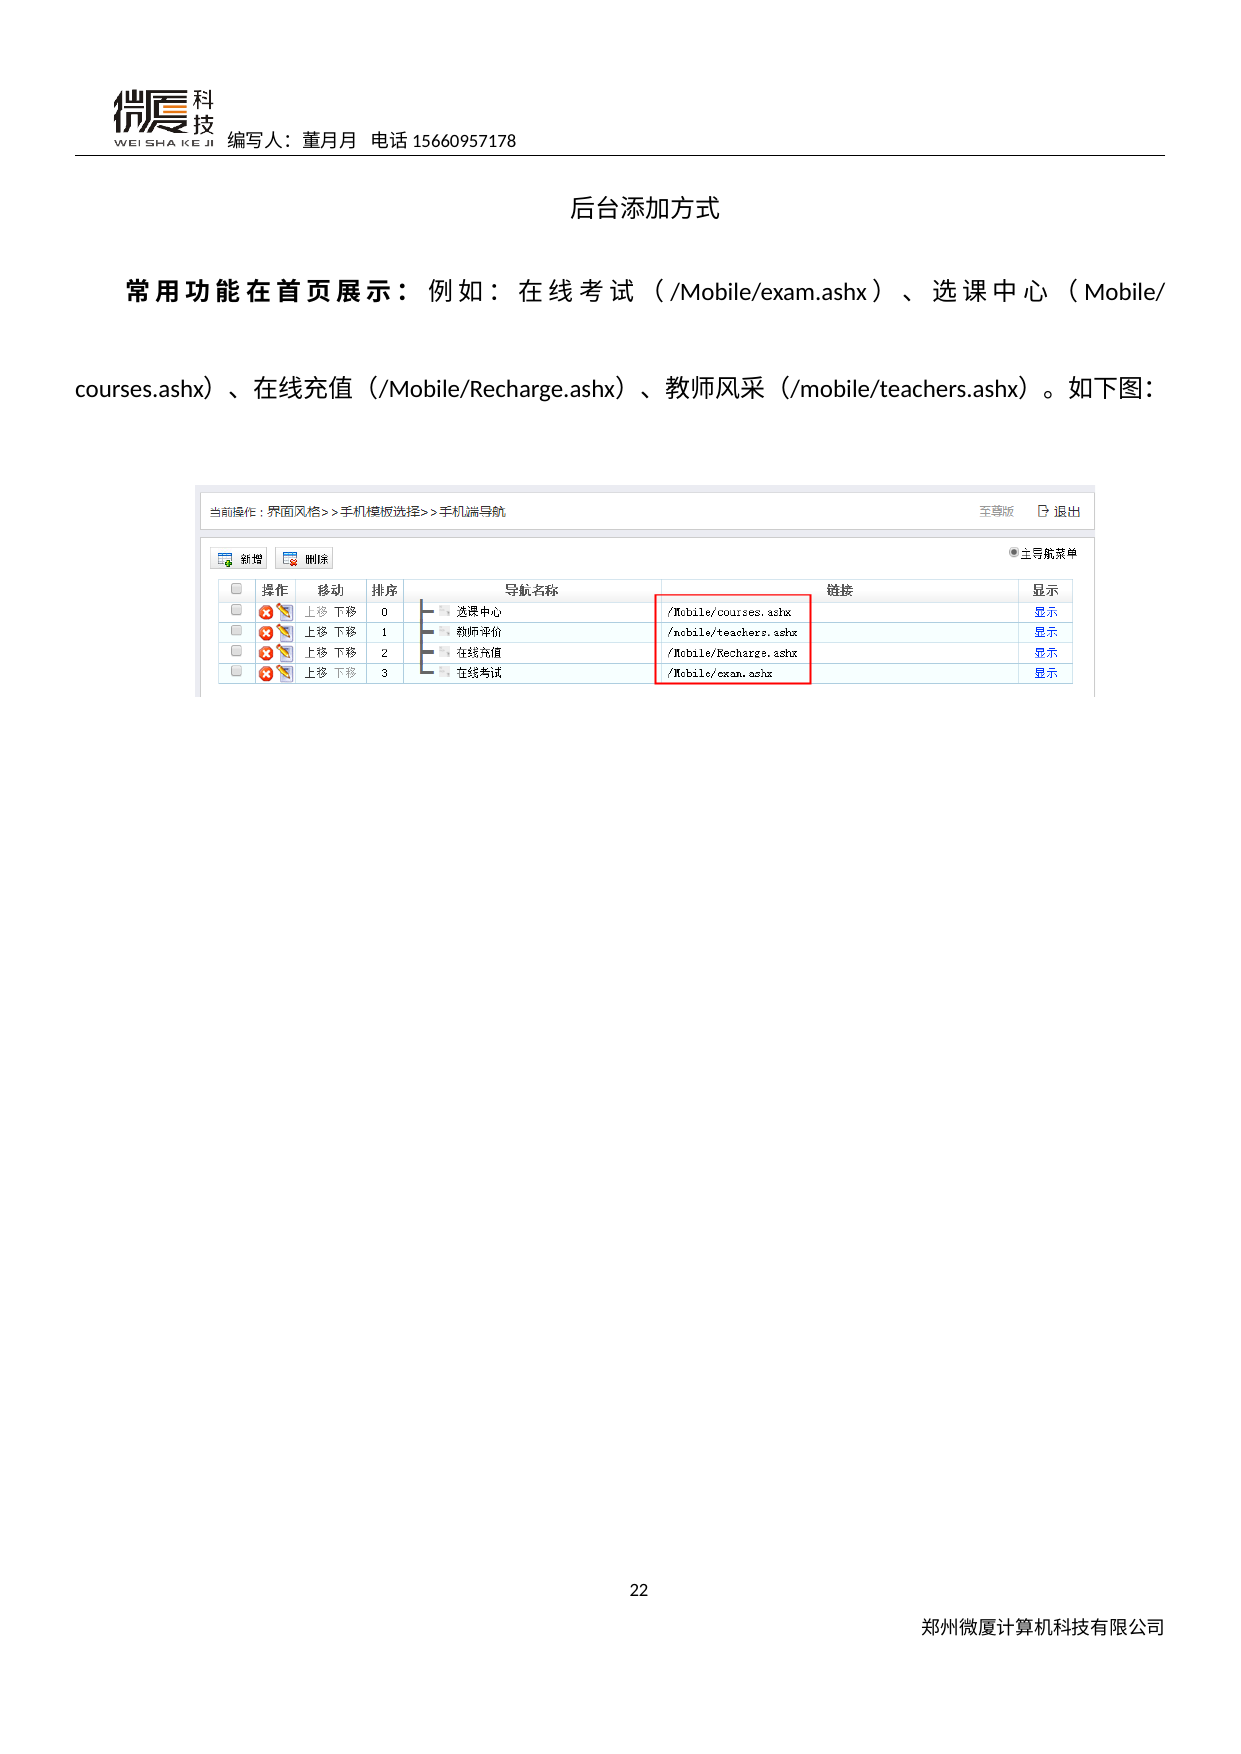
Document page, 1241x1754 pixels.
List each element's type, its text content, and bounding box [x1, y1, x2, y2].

picture [112, 88, 214, 148]
text 后台添加方式 [75, 174, 1165, 239]
text 常用功能在首页展示：例如：在线考试（/Mobile/exam.ashx）、选课中心（Mobile/courses.ashx）、在线充值（/Mobile/Recharge.ashx）、教师风采（/mobile/teachers.ashx）。如下图： [75, 257, 1165, 419]
picture [195, 485, 1096, 697]
